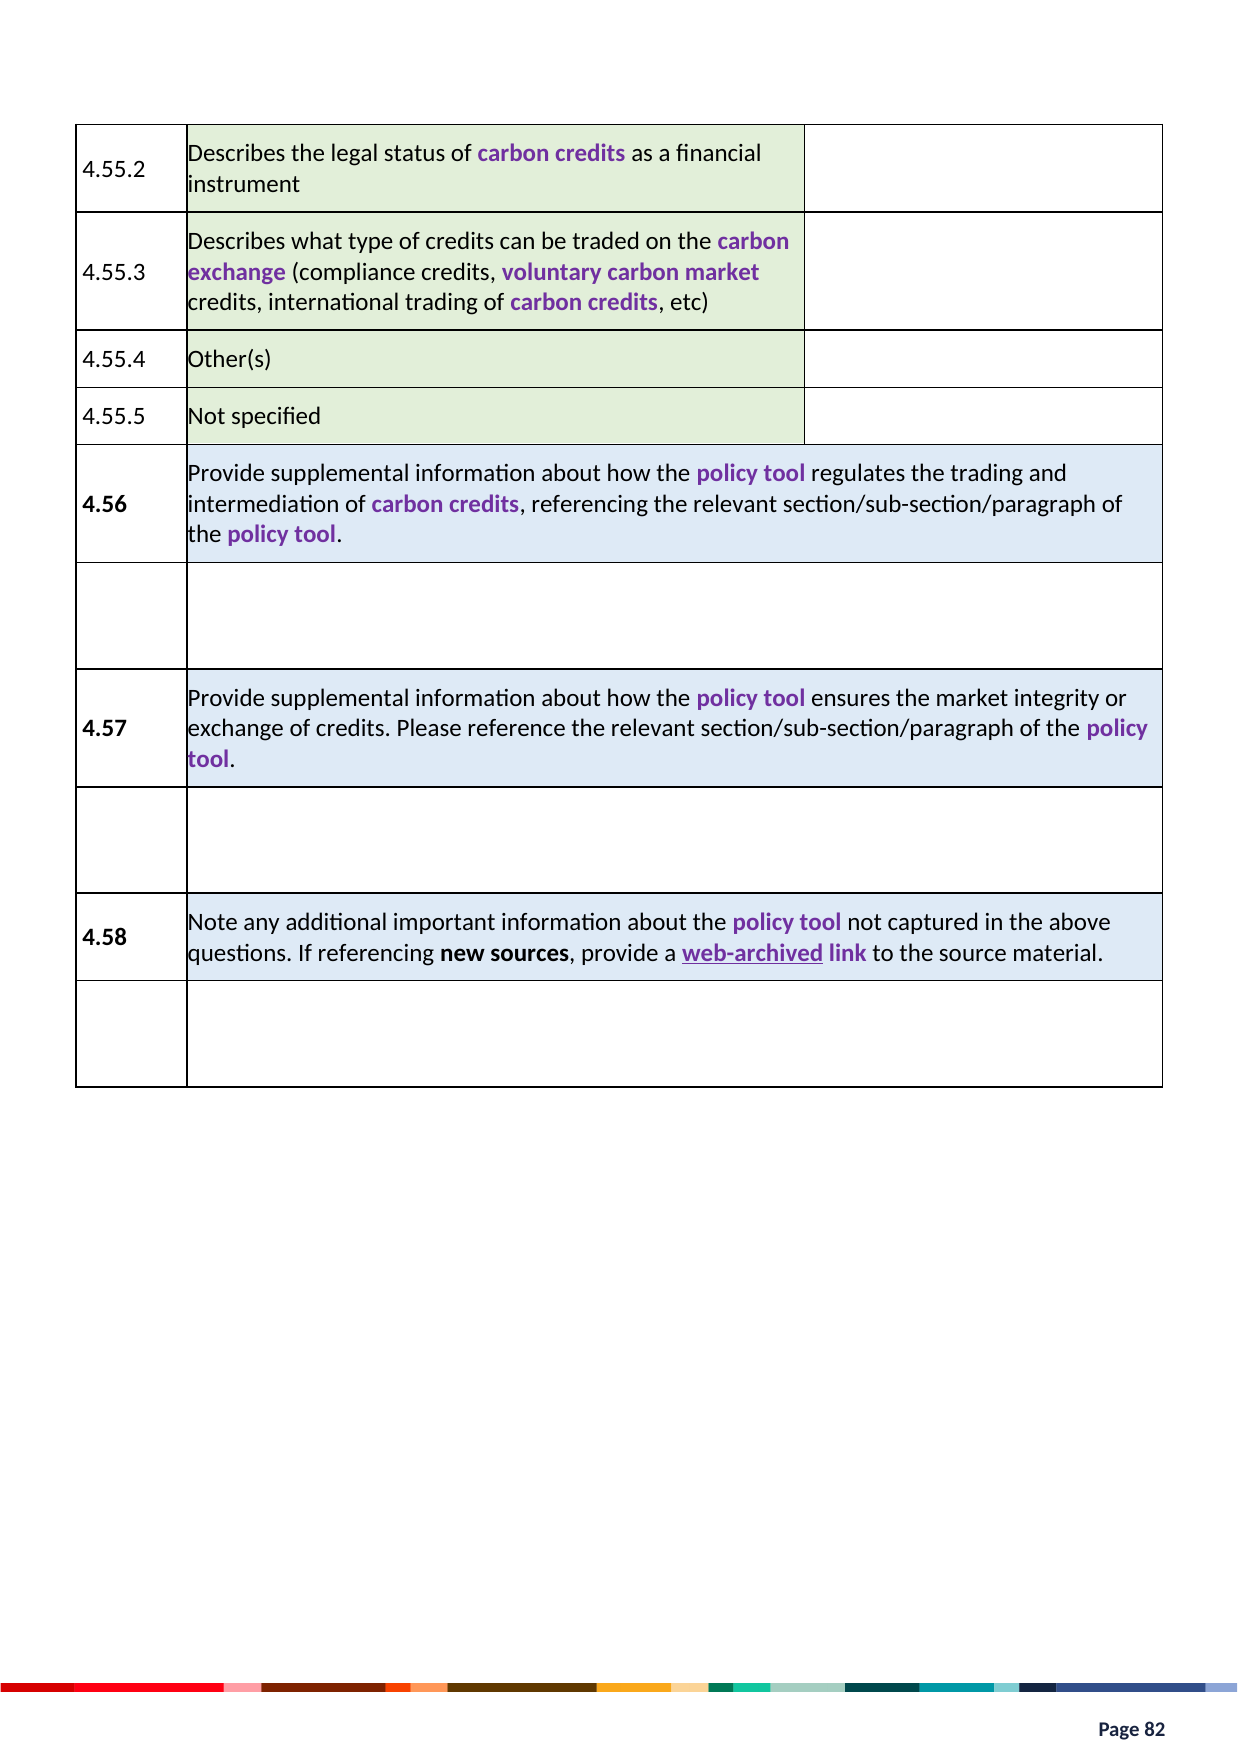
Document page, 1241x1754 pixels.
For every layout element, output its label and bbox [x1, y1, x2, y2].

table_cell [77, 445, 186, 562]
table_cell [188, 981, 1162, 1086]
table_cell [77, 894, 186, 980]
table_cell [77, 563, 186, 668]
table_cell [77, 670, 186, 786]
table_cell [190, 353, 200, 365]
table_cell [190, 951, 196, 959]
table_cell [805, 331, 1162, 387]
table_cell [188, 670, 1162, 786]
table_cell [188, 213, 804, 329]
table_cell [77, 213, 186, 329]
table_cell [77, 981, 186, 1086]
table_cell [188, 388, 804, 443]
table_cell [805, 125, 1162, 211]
picture [0, 1683, 1236, 1692]
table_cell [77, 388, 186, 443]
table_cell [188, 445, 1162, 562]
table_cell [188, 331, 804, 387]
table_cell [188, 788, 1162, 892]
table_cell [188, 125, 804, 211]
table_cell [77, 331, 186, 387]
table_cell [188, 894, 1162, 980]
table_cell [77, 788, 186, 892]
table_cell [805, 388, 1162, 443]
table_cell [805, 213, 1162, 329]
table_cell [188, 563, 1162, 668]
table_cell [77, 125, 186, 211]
